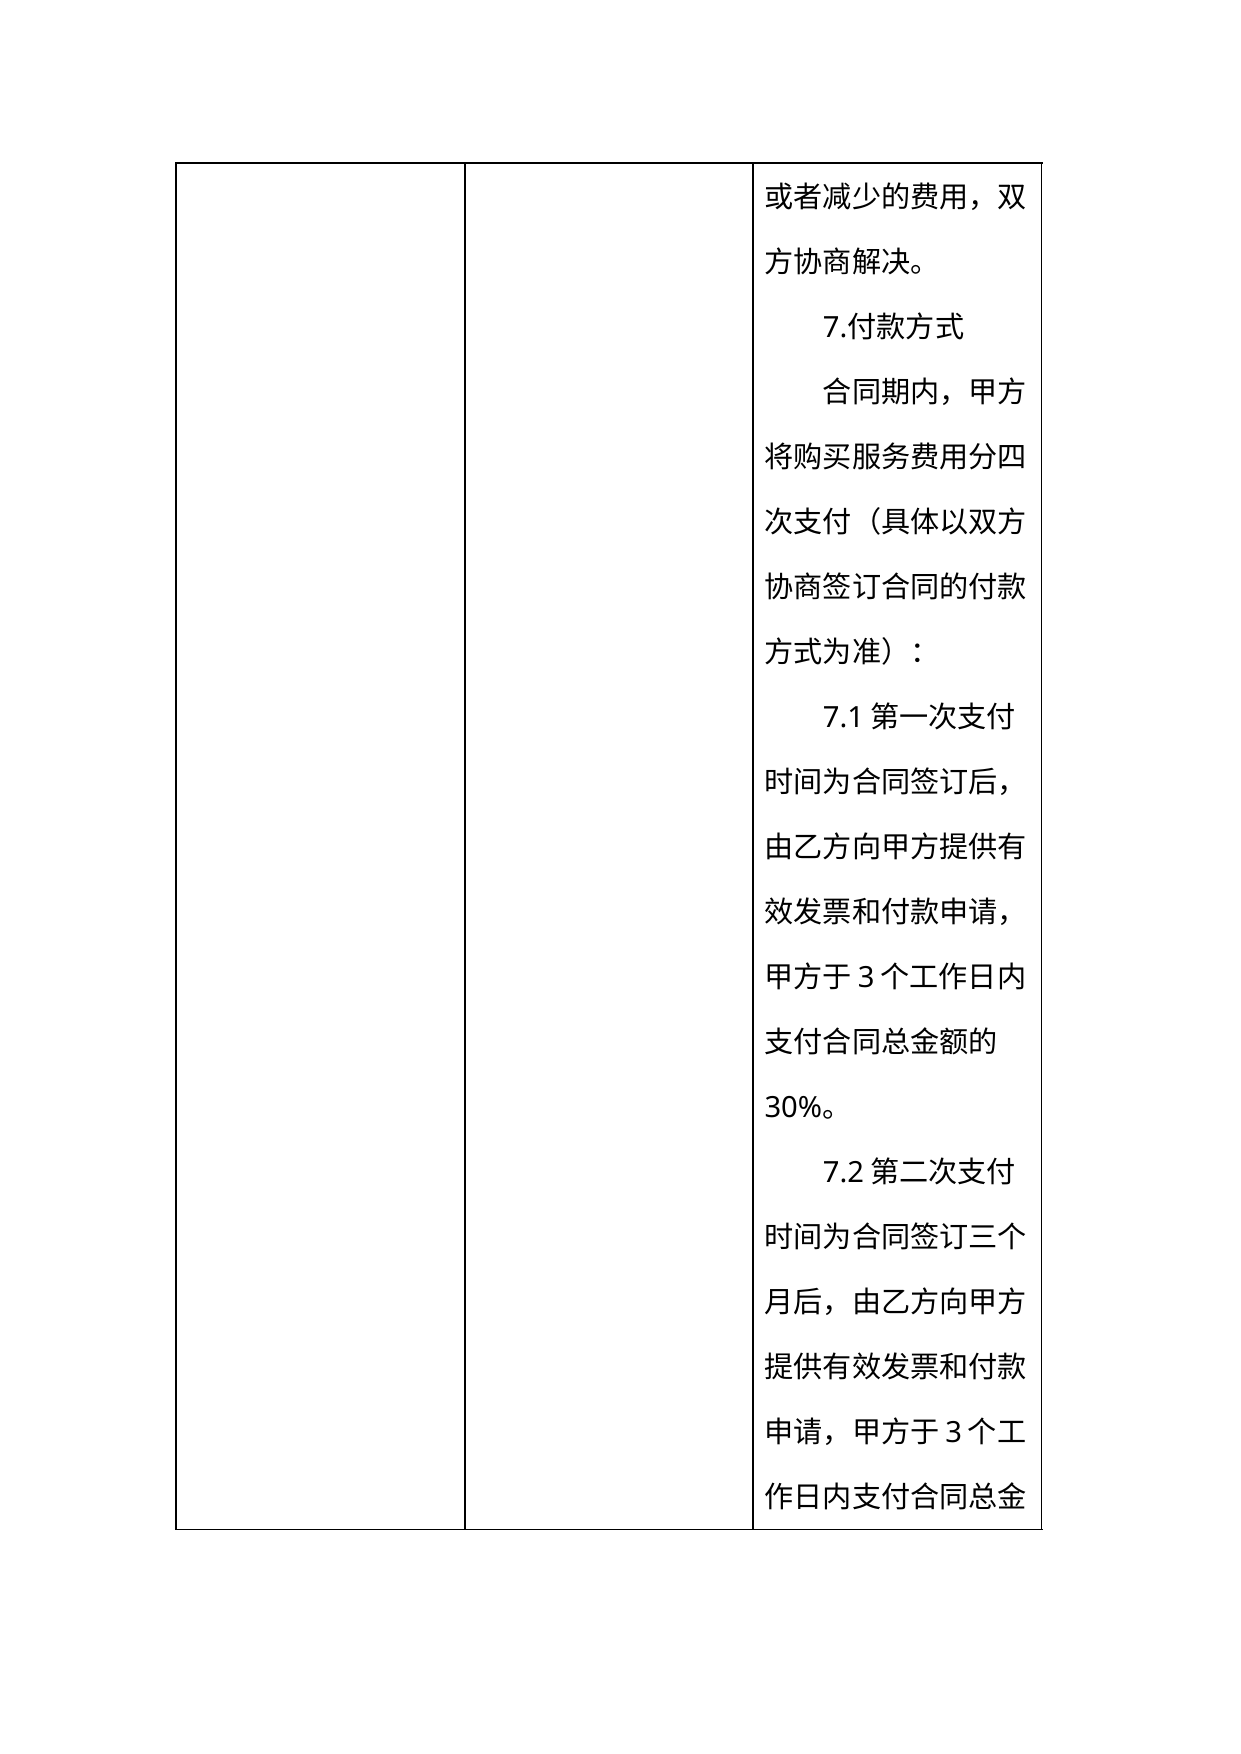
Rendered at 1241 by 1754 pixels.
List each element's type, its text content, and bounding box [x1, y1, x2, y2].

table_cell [754, 164, 1041, 1528]
table_cell 1 [466, 164, 752, 1528]
table_cell [177, 164, 464, 1528]
